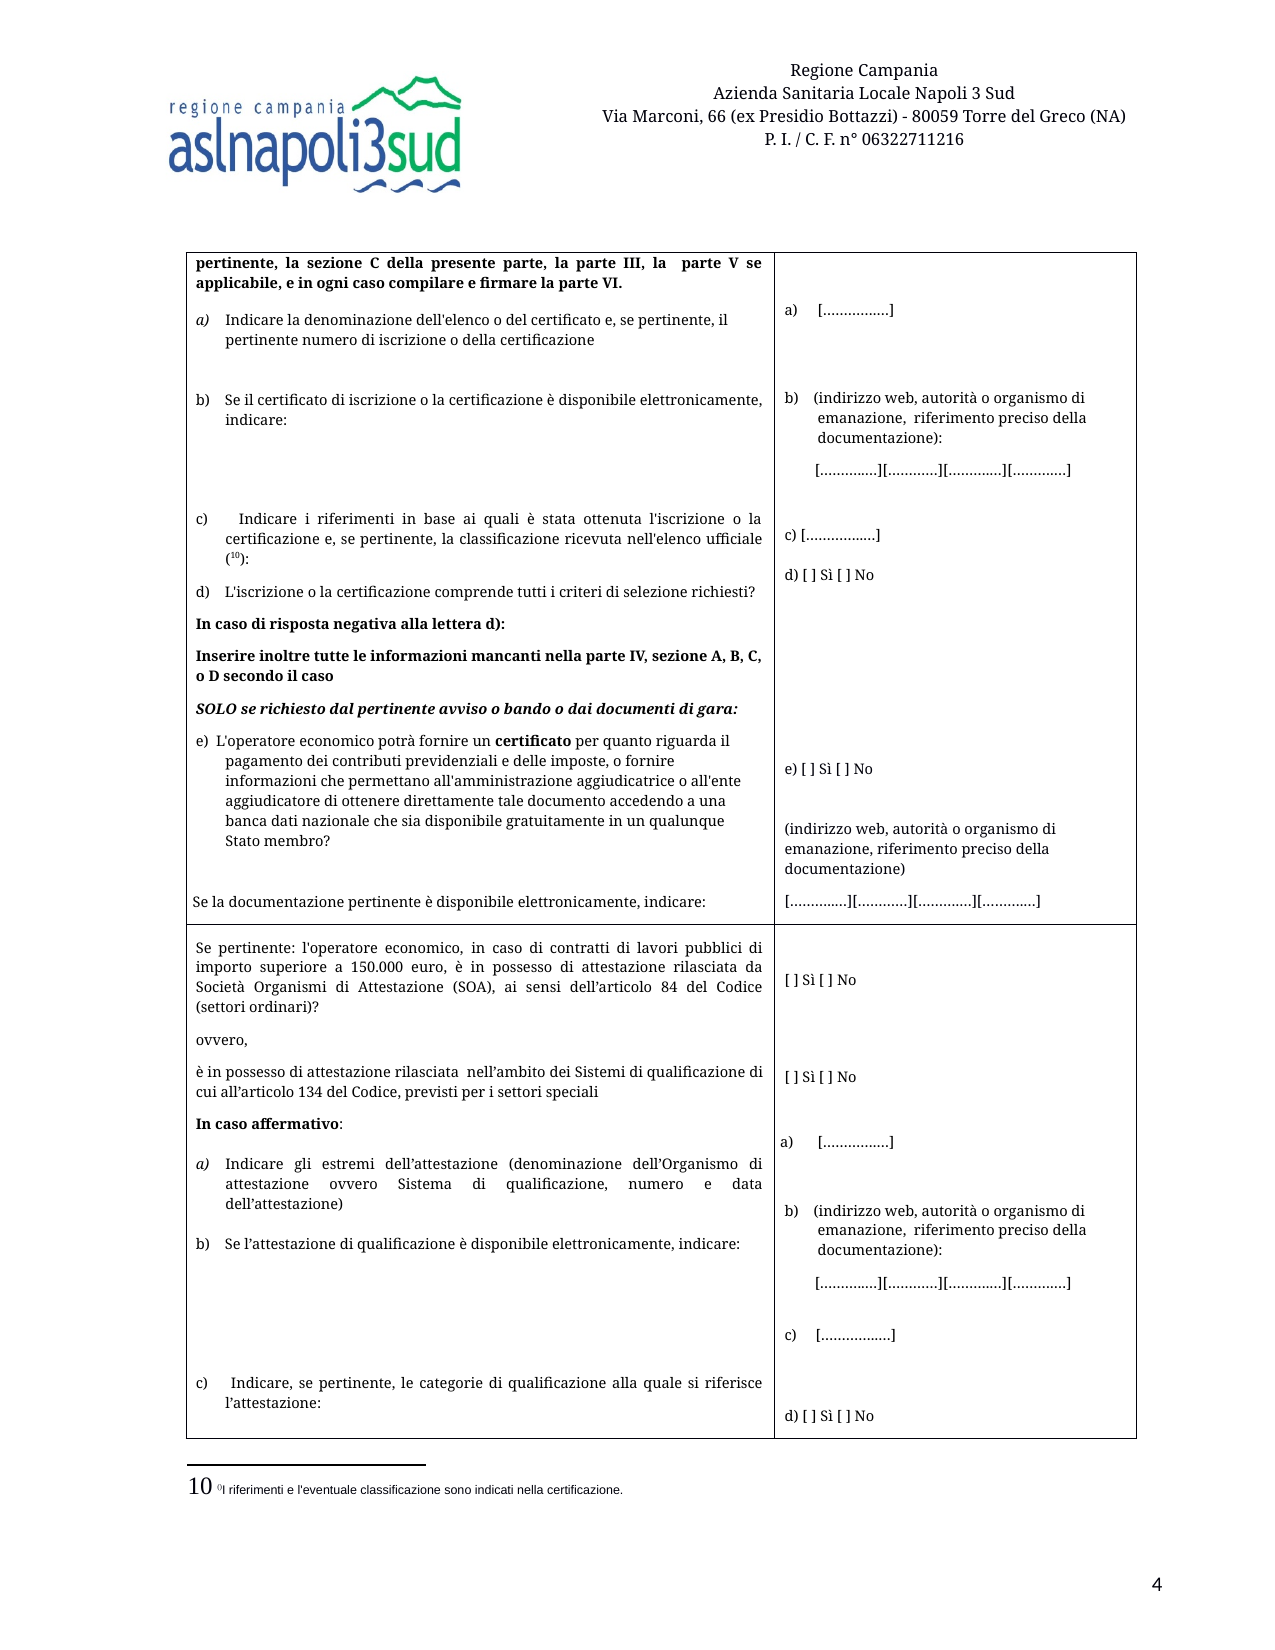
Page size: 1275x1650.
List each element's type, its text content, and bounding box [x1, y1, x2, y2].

picture [165, 71, 464, 199]
